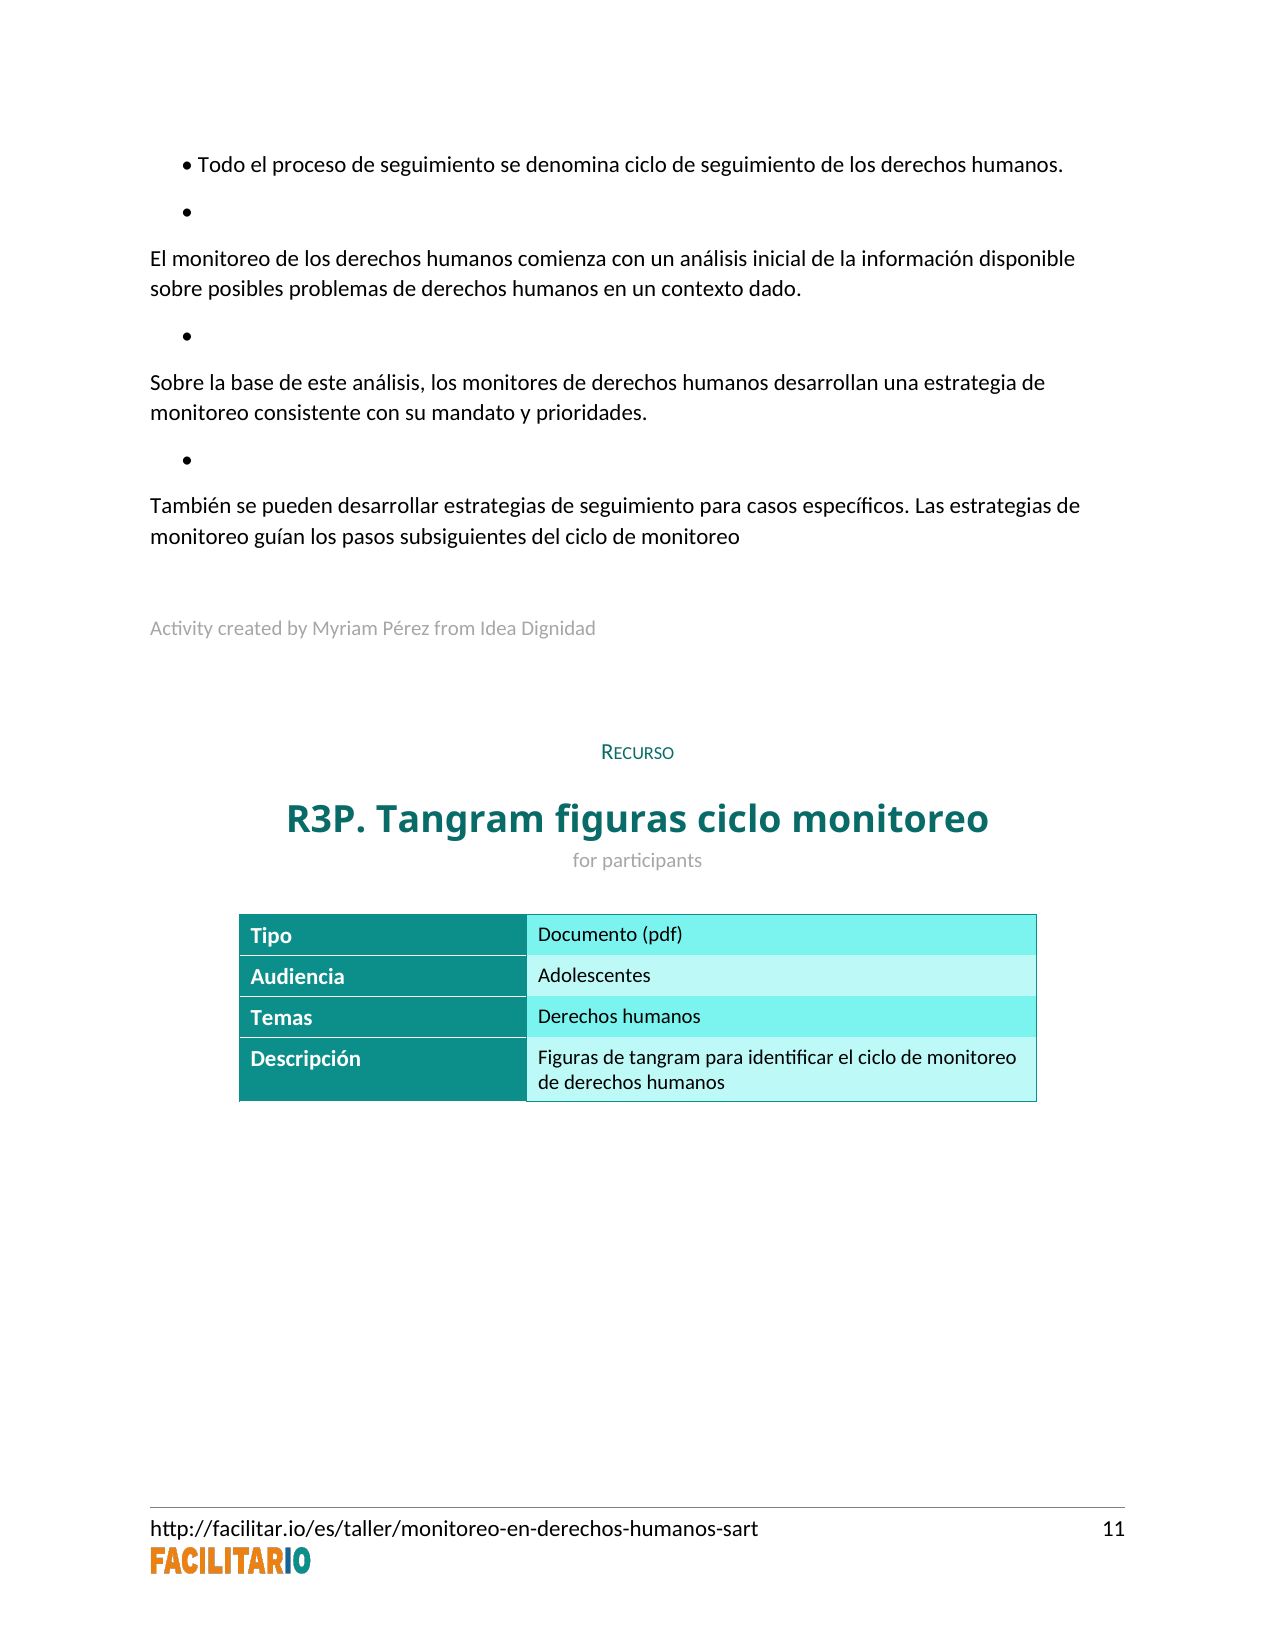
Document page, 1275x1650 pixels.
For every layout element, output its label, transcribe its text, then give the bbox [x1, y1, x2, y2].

text for participants [150, 847, 1125, 872]
text Recurso [150, 737, 1125, 765]
table_cell Figuras de tangram para identificar el ciclo de monitoreo de derechos humanos [527, 1037, 1036, 1101]
table_header Documento (pdf) [527, 915, 1036, 955]
text • [150, 445, 1125, 473]
table_header Tipo [240, 915, 526, 955]
table_cell Audiencia [240, 956, 526, 996]
subtitle R3P. Tangram figuras ciclo monitoreo [150, 792, 1125, 843]
text • Todo el proceso de seguimiento se denomina ciclo de seguimiento de los derechos humanos. [150, 150, 1125, 178]
text • [150, 321, 1125, 349]
table_cell Descripción [240, 1038, 526, 1101]
picture [145, 1544, 315, 1576]
table_cell Adolescentes [527, 955, 1036, 996]
table_cell Temas [240, 997, 526, 1037]
text También se pueden desarrollar estrategias de seguimiento para casos específicos. Las estrategias de monitoreo guían los pasos subsiguientes del ciclo de monitoreo [150, 492, 1125, 550]
text Sobre la base de este análisis, los monitores de derechos humanos desarrollan una estrategia de monitoreo consistente con su mandato y prioridades. [150, 368, 1125, 426]
text Activity created by Myriam Pérez from Idea Dignidad [150, 616, 1125, 641]
text El monitoreo de los derechos humanos comienza con un análisis inicial de la información disponible sobre posibles problemas de derechos humanos en un contexto dado. [150, 244, 1125, 302]
text • [150, 197, 1125, 225]
table_cell Derechos humanos [527, 996, 1036, 1037]
